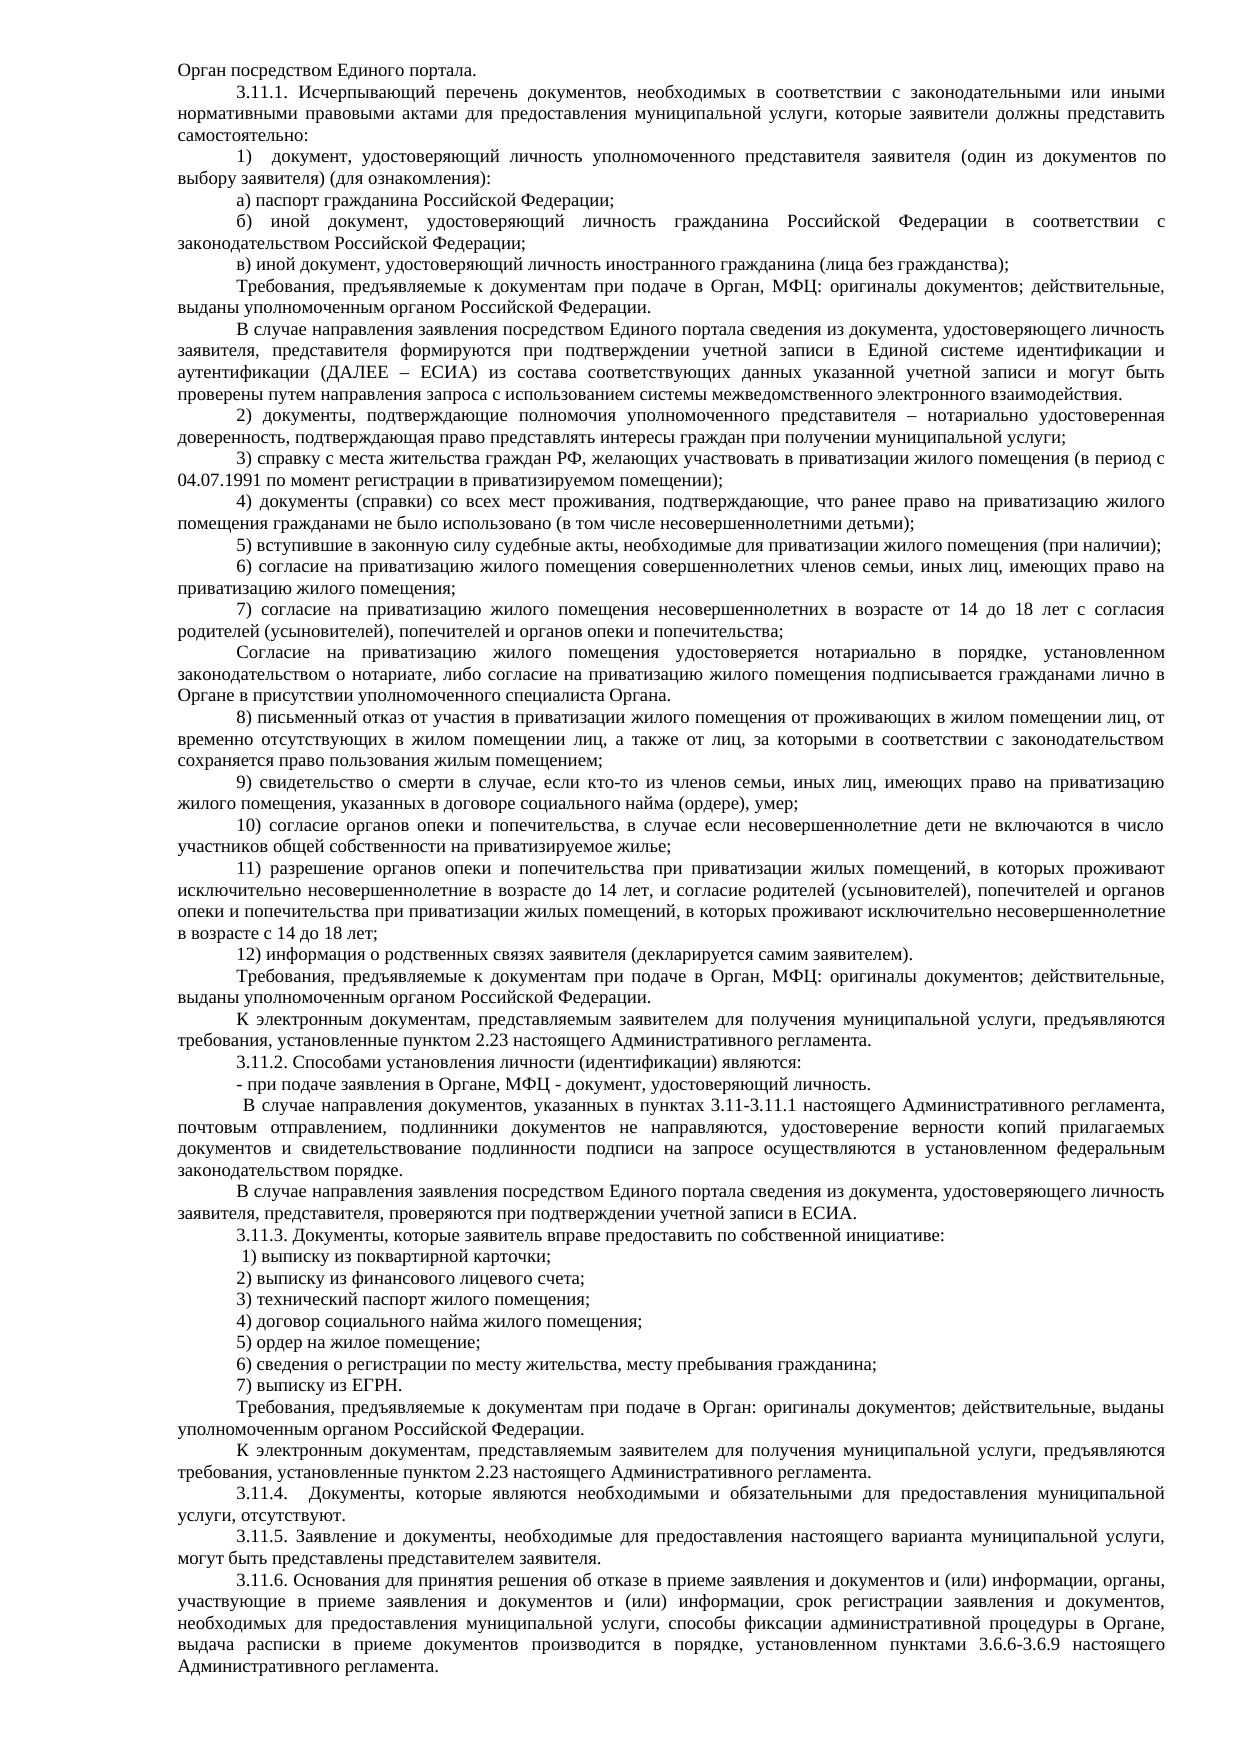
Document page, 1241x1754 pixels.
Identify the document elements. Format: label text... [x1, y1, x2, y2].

text 6) сведения о регистрации по месту жительства, месту пребывания гражданина; [177, 1353, 1167, 1374]
text 3.11.6. Основания для принятия решения об отказе в приеме заявления и документов и (или) информации, органы, участвующие в приеме заявления и документов и (или) информации, срок регистрации заявления и документов, необходимых для предоставления муниципальной услуги, способы фиксации административной процедуры в Органе, выдача расписки в приеме документов производится в порядке, установленном пунктами 3.6.6-3.6.9 настоящего Административного регламента. [177, 1568, 1167, 1676]
text 3.11.4. Документы, которые являются необходимыми и обязательными для предоставления муниципальной услуги, отсутствуют. [177, 1482, 1167, 1525]
text К электронным документам, представляемым заявителем для получения муниципальной услуги, предъявляются требования, установленные пунктом 2.23 настоящего Административного регламента. [177, 1439, 1167, 1482]
text К электронным документам, представляемым заявителем для получения муниципальной услуги, предъявляются требования, установленные пунктом 2.23 настоящего Административного регламента. [177, 1008, 1167, 1051]
text В случае направления заявления посредством Единого портала сведения из документа, удостоверяющего личность заявителя, представителя формируются при подтверждении учетной записи в Единой системе идентификации и аутентификации (ДАЛЕЕ – ЕСИА) из состава соответствующих данных указанной учетной записи и могут быть проверены путем направления запроса с использованием системы межведомственного электронного взаимодействия. [177, 318, 1167, 404]
text 3.11.3. Документы, которые заявитель вправе предоставить по собственной инициативе: [177, 1223, 1167, 1245]
text 6) согласие на приватизацию жилого помещения совершеннолетних членов семьи, иных лиц, имеющих право на приватизацию жилого помещения; [177, 555, 1167, 598]
text 7) выписку из ЕГРН. [177, 1374, 1167, 1396]
text 5) вступившие в законную силу судебные акты, необходимые для приватизации жилого помещения (при наличии); [177, 533, 1167, 555]
text 9) свидетельство о смерти в случае, если кто-то из членов семьи, иных лиц, имеющих право на приватизацию жилого помещения, указанных в договоре социального найма (ордере), умер; [177, 771, 1167, 814]
text 3) справку с места жительства граждан РФ, желающих участвовать в приватизации жилого помещения (в период с 04.07.1991 по момент регистрации в приватизируемом помещении); [177, 447, 1167, 490]
text 8) письменный отказ от участия в приватизации жилого помещения от проживающих в жилом помещении лиц, от временно отсутствующих в жилом помещении лиц, а также от лиц, за которыми в соответствии с законодательством сохраняется право пользования жилым помещением; [177, 706, 1167, 771]
text В случае направления заявления посредством Единого портала сведения из документа, удостоверяющего личность заявителя, представителя, проверяются при подтверждении учетной записи в ЕСИА. [177, 1180, 1167, 1223]
text 3.11.1. Исчерпывающий перечень документов, необходимых в соответствии с законодательными или иными нормативными правовыми актами для предоставления муниципальной услуги, которые заявители должны представить самостоятельно: [177, 81, 1167, 145]
text 1) выписку из поквартирной карточки; [177, 1245, 1167, 1267]
text б) иной документ, удостоверяющий личность гражданина Российской Федерации в соответствии с законодательством Российской Федерации; [177, 210, 1167, 253]
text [177, 59, 1167, 81]
text В случае направления документов, указанных в пунктах 3.11-3.11.1 настоящего Административного регламента, почтовым отправлением, подлинники документов не направляются, удостоверение верности копий прилагаемых документов и свидетельствование подлинности подписи на запросе осуществляются в установленном федеральным законодательством порядке. [177, 1094, 1167, 1180]
text 3) технический паспорт жилого помещения; [177, 1288, 1167, 1310]
text - при подаче заявления в Органе, МФЦ - документ, удостоверяющий личность. [177, 1072, 1167, 1094]
text 2) документы, подтверждающие полномочия уполномоченного представителя – нотариально удостоверенная доверенность, подтверждающая право представлять интересы граждан при получении муниципальной услуги; [177, 404, 1167, 447]
text 1) документ, удостоверяющий личность уполномоченного представителя заявителя (один из документов по выбору заявителя) (для ознакомления): [177, 145, 1167, 188]
text Согласие на приватизацию жилого помещения удостоверяется нотариально в порядке, установленном законодательством о нотариате, либо согласие на приватизацию жилого помещения подписывается гражданами лично в Органе в присутствии уполномоченного специалиста Органа. [177, 641, 1167, 706]
text в) иной документ, удостоверяющий личность иностранного гражданина (лица без гражданства); [177, 253, 1167, 275]
text Требования, предъявляемые к документам при подаче в Орган: оригиналы документов; действительные, выданы уполномоченным органом Российской Федерации. [177, 1396, 1167, 1439]
text а) паспорт гражданина Российской Федерации; [177, 188, 1167, 210]
text 10) согласие органов опеки и попечительства, в случае если несовершеннолетние дети не включаются в число участников общей собственности на приватизируемое жилье; [177, 814, 1167, 857]
text Требования, предъявляемые к документам при подаче в Орган, МФЦ: оригиналы документов; действительные, выданы уполномоченным органом Российской Федерации. [177, 965, 1167, 1008]
text 4) документы (справки) со всех мест проживания, подтверждающие, что ранее право на приватизацию жилого помещения гражданами не было использовано (в том числе несовершеннолетними детьми); [177, 490, 1167, 533]
text 7) согласие на приватизацию жилого помещения несовершеннолетних в возрасте от 14 до 18 лет с согласия родителей (усыновителей), попечителей и органов опеки и попечительства; [177, 598, 1167, 641]
text 4) договор социального найма жилого помещения; [177, 1310, 1167, 1331]
text 3.11.2. Способами установления личности (идентификации) являются: [177, 1051, 1167, 1072]
text 3.11.5. Заявление и документы, необходимые для предоставления настоящего варианта муниципальной услуги, могут быть представлены представителем заявителя. [177, 1525, 1167, 1568]
text 11) разрешение органов опеки и попечительства при приватизации жилых помещений, в которых проживают исключительно несовершеннолетние в возрасте до 14 лет, и согласие родителей (усыновителей), попечителей и органов опеки и попечительства при приватизации жилых помещений, в которых проживают исключительно несовершеннолетние в возрасте с 14 до 18 лет; [177, 857, 1167, 943]
text 5) ордер на жилое помещение; [177, 1331, 1167, 1353]
text Требования, предъявляемые к документам при подаче в Орган, МФЦ: оригиналы документов; действительные, выданы уполномоченным органом Российской Федерации. [177, 275, 1167, 318]
text 2) выписку из финансового лицевого счета; [177, 1267, 1167, 1288]
text 12) информация о родственных связях заявителя (декларируется самим заявителем). [177, 943, 1167, 965]
